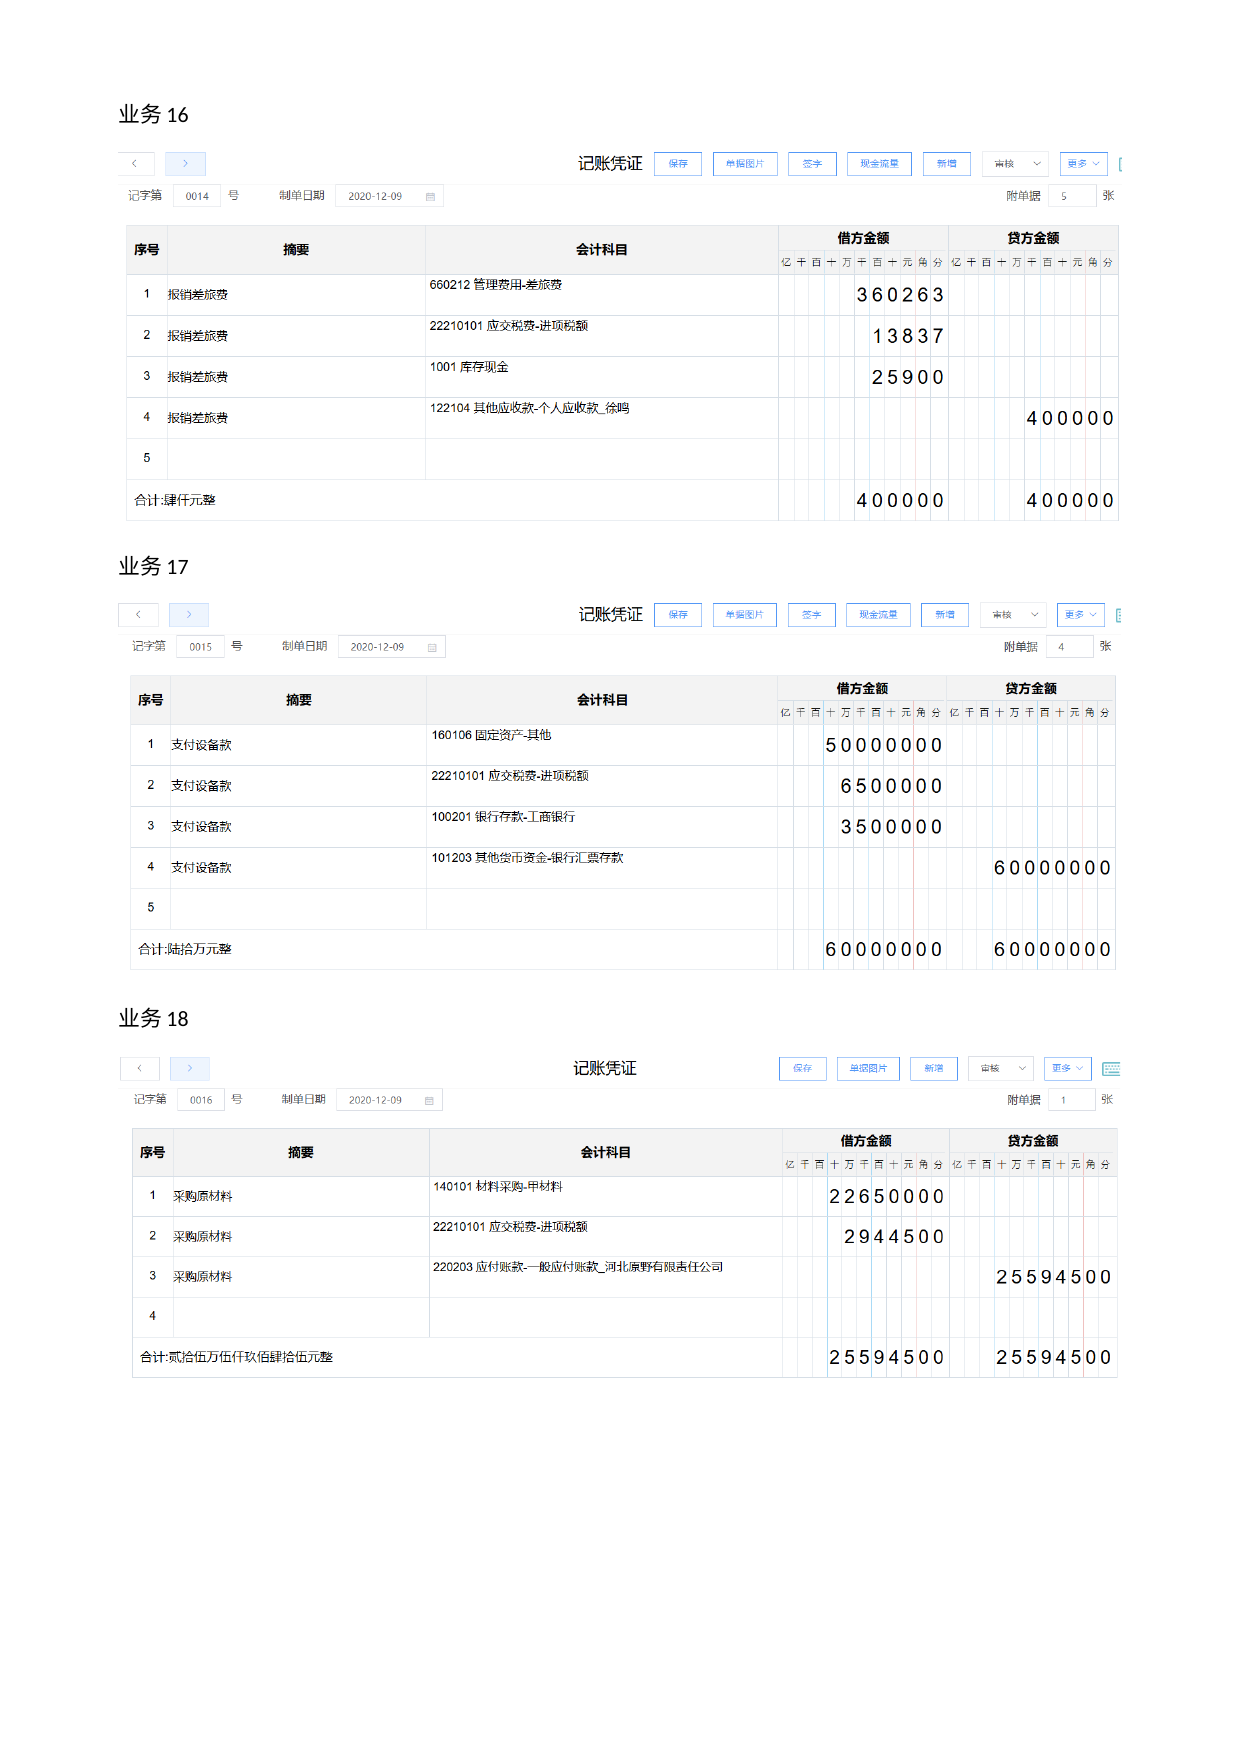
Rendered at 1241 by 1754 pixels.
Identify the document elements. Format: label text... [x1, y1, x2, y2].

picture [118, 597, 1121, 972]
text 业务18 [118, 1000, 1122, 1033]
picture [118, 1048, 1121, 1382]
text 业务16 [118, 97, 1122, 129]
text 业务17 [118, 549, 1122, 581]
picture [118, 145, 1122, 523]
